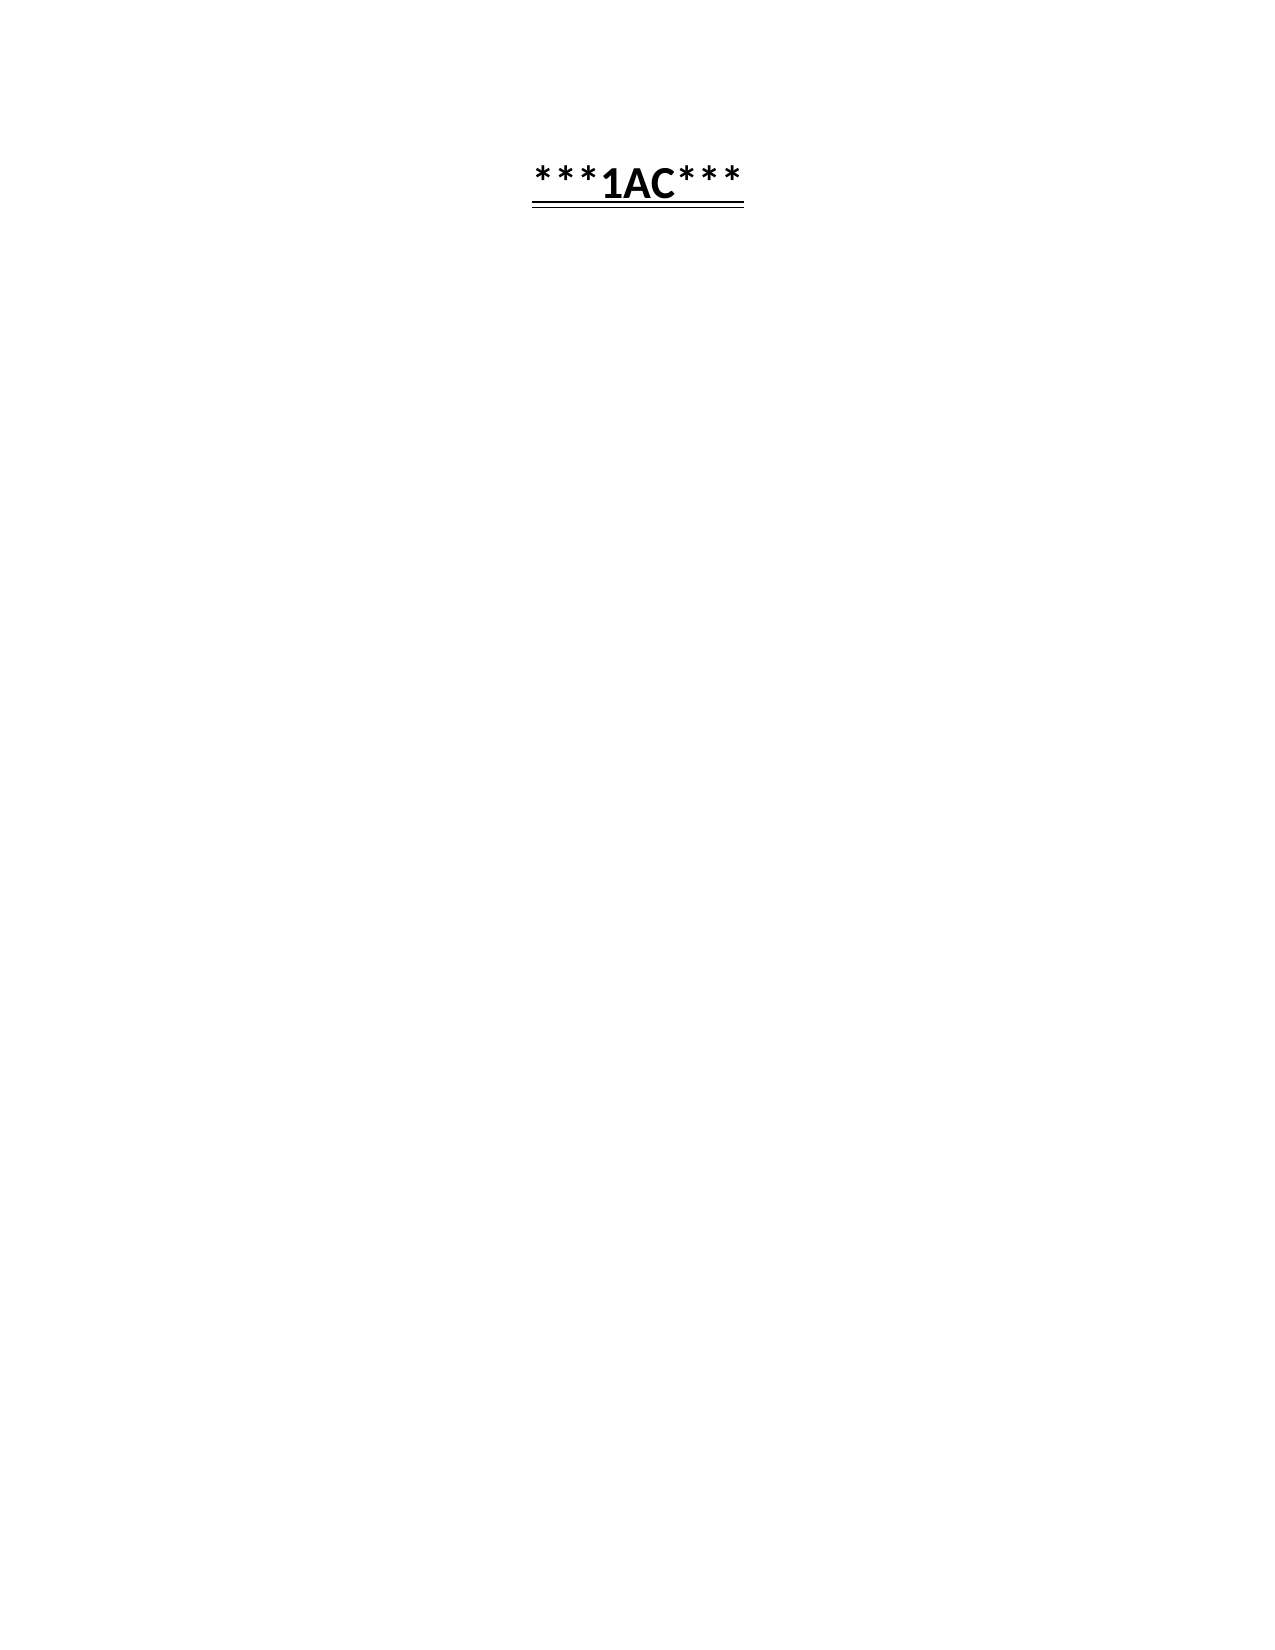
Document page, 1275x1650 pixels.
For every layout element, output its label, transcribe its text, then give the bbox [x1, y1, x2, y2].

subtitle ***1AC*** [187, 154, 1087, 210]
